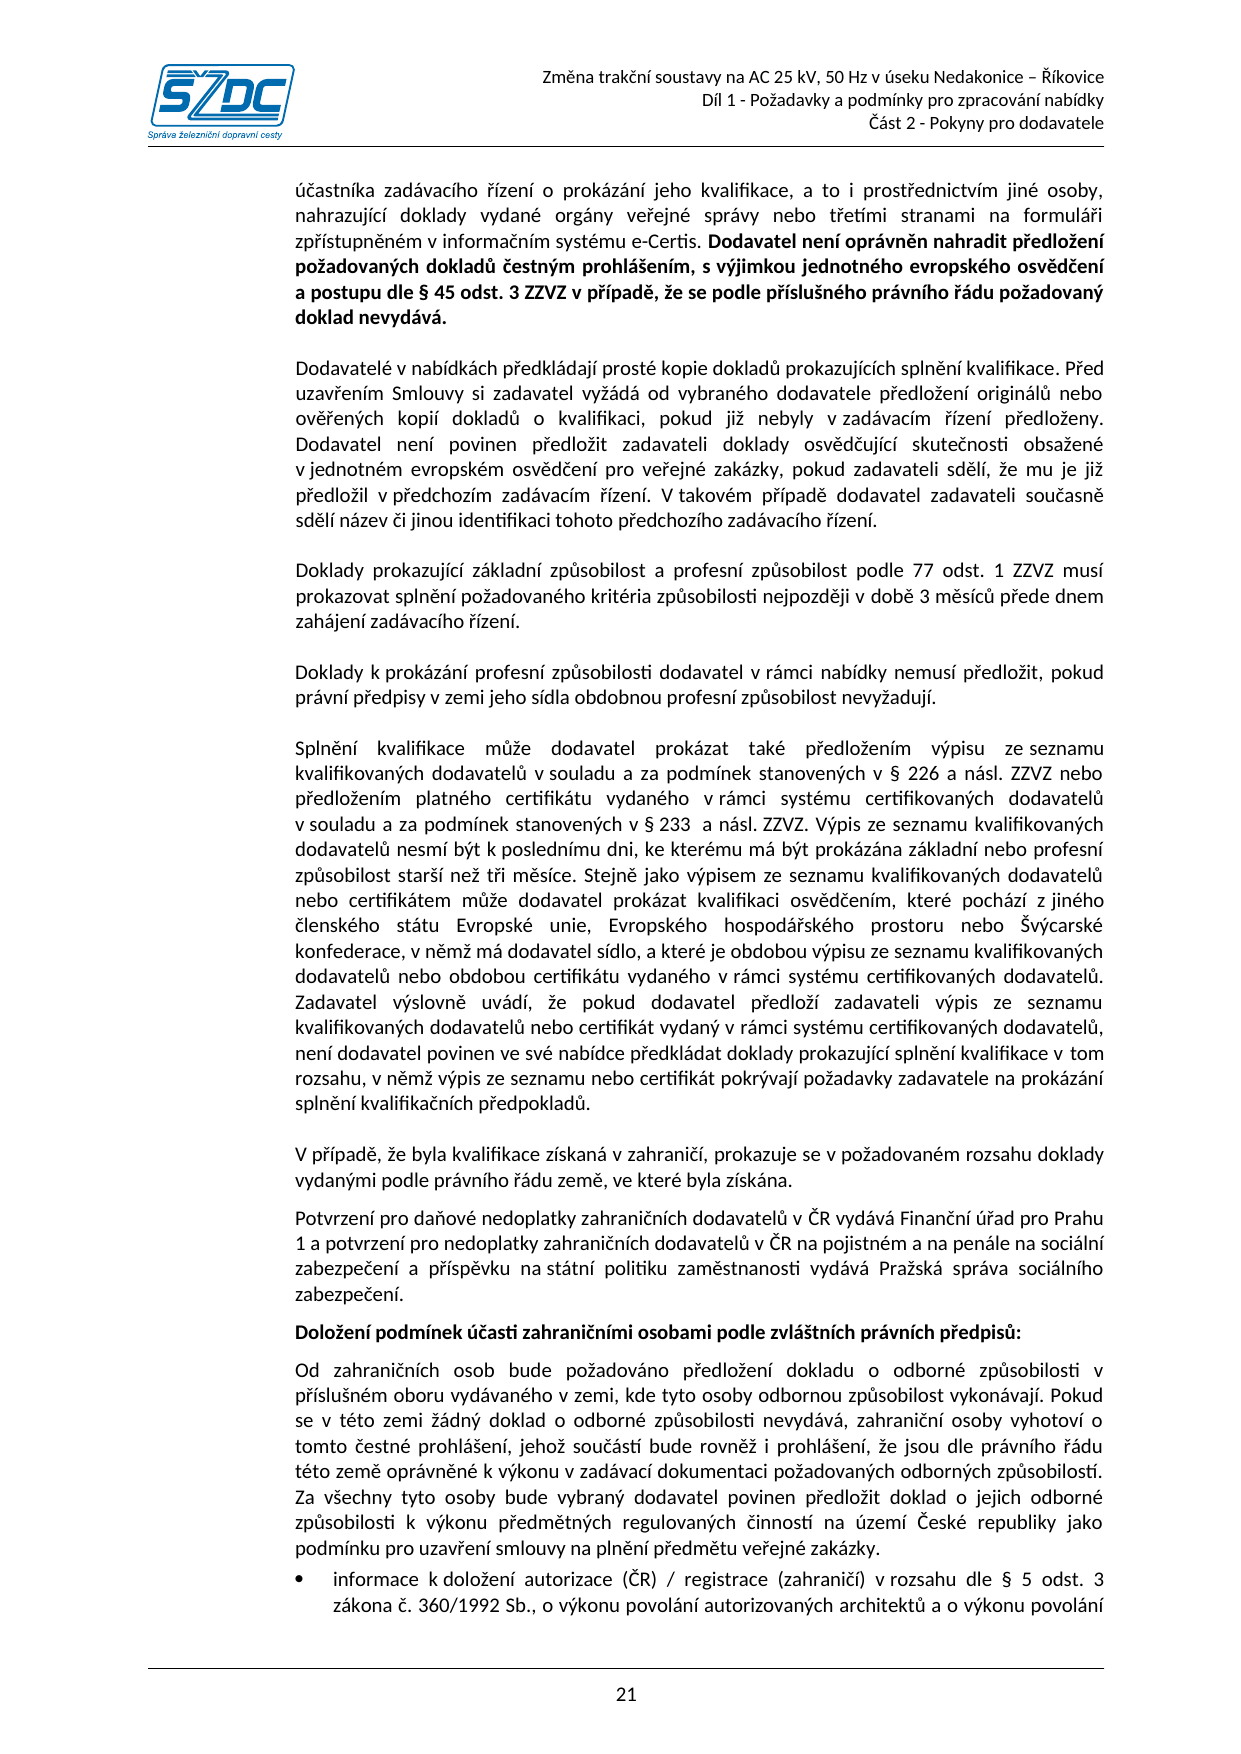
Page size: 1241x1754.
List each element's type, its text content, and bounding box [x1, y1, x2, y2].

text Doklady k prokázání profesní způsobilosti dodavatel v rámci nabídky nemusí předložit, pokud právní předpisy v zemi jeho sídla obdobnou profesní způsobilost nevyžadují. [295, 659, 1104, 710]
text Dodavatelé v nabídkách předkládají prosté kopie dokladů prokazujících splnění kvalifikace. Před uzavřením Smlouvy si zadavatel vyžádá od vybraného dodavatele předložení originálů nebo ověřených kopií dokladů o kvalifikaci, pokud již nebyly v zadávacím řízení předloženy. Dodavatel není povinen předložit zadavateli doklady osvědčující skutečnosti obsažené v jednotném evropském osvědčení pro veřejné zakázky, pokud zadavateli sdělí, že mu je již předložil v předchozím zadávacím řízení. V takovém případě dodavatel zadavateli současně sdělí název či jinou identifikaci tohoto předchozího zadávacího řízení. [295, 355, 1104, 533]
text Doklady prokazující základní způsobilost a profesní způsobilost podle 77 odst. 1 ZZVZ musí prokazovat splnění požadovaného kritéria způsobilosti nejpozději v době 3 měsíců přede dnem zahájení zadávacího řízení. [295, 558, 1104, 634]
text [295, 177, 1104, 330]
text Od zahraničních osob bude požadováno předložení dokladu o odborné způsobilosti v příslušném oboru vydávaného v zemi, kde tyto osoby odbornou způsobilost vykonávají. Pokud se v této zemi žádný doklad o odborné způsobilosti nevydává, zahraniční osoby vyhotoví o tomto čestné prohlášení, jehož součástí bude rovněž i prohlášení, že jsou dle právního řádu této země oprávněné k výkonu v zadávací dokumentaci požadovaných odborných způsobilostí. Za všechny tyto osoby bude vybraný dodavatel povinen předložit doklad o jejich odborné způsobilosti k výkonu předmětných regulovaných činností na území České republiky jako podmínku pro uzavření smlouvy na plnění předmětu veřejné zakázky. [295, 1357, 1104, 1560]
text Splnění kvalifikace může dodavatel prokázat také předložením výpisu ze seznamu kvalifikovaných dodavatelů v souladu a za podmínek stanovených v § 226 a násl. ZZVZ nebo předložením platného certifikátu vydaného v rámci systému certifikovaných dodavatelů v souladu a za podmínek stanovených v § 233 a násl. ZZVZ. Výpis ze seznamu kvalifikovaných dodavatelů nesmí být k poslednímu dni, ke kterému má být prokázána základní nebo profesní způsobilost starší než tři měsíce. Stejně jako výpisem ze seznamu kvalifikovaných dodavatelů nebo certifikátem může dodavatel prokázat kvalifikaci osvědčením, které pochází z jiného členského státu Evropské unie, Evropského hospodářského prostoru nebo Švýcarské konfederace, v němž má dodavatel sídlo, a které je obdobou výpisu ze seznamu kvalifikovaných dodavatelů nebo obdobou certifikátu vydaného v rámci systému certifikovaných dodavatelů. Zadavatel výslovně uvádí, že pokud dodavatel předloží zadavateli výpis ze seznamu kvalifikovaných dodavatelů nebo certifikát vydaný v rámci systému certifikovaných dodavatelů, není dodavatel povinen ve své nabídce předkládat doklady prokazující splnění kvalifikace v tom rozsahu, v němž výpis ze seznamu nebo certifikát pokrývají požadavky zadavatele na prokázání splnění kvalifikačních předpokladů. [295, 735, 1104, 1116]
text Doložení podmínek účasti zahraničními osobami podle zvláštních právních předpisů: [295, 1319, 1104, 1344]
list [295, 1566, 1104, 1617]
text V případě, že byla kvalifikace získaná v zahraničí, prokazuje se v požadovaném rozsahu doklady vydanými podle právního řádu země, ve které byla získána. [295, 1141, 1104, 1192]
text Potvrzení pro daňové nedoplatky zahraničních dodavatelů v ČR vydává Finanční úřad pro Prahu 1 a potvrzení pro nedoplatky zahraničních dodavatelů v ČR na pojistném a na penále na sociální zabezpečení a příspěvku na státní politiku zaměstnanosti vydává Pražská správa sociálního zabezpečení. [295, 1205, 1104, 1306]
